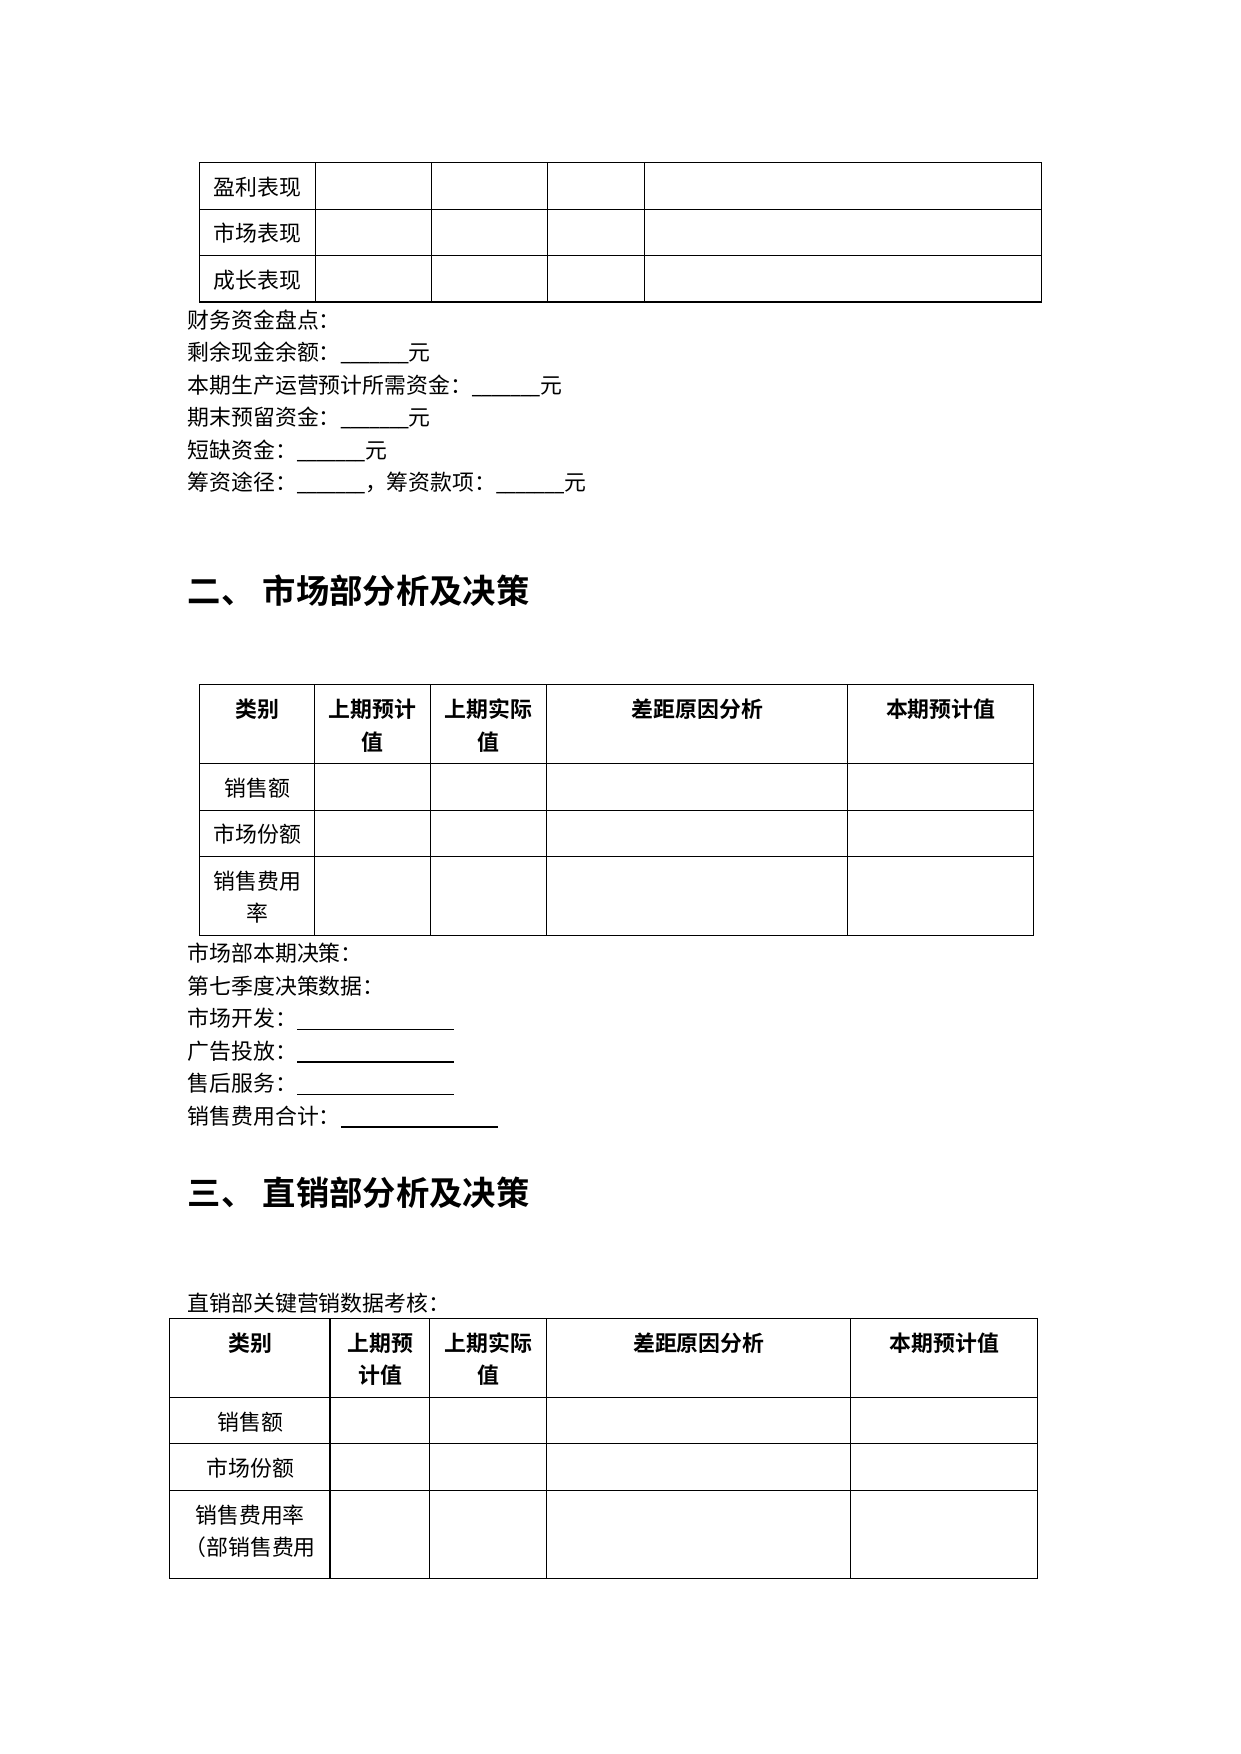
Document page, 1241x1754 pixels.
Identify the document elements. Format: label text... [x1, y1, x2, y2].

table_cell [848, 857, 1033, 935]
text 第七季度决策数据： [187, 968, 1053, 1001]
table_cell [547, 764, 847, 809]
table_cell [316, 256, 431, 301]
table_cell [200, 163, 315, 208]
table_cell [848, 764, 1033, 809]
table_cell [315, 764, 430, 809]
text 剩余现金余额：_______元 本期生产运营预计所需资金：_______元 [187, 335, 1053, 400]
text 售后服务： [187, 1066, 1053, 1098]
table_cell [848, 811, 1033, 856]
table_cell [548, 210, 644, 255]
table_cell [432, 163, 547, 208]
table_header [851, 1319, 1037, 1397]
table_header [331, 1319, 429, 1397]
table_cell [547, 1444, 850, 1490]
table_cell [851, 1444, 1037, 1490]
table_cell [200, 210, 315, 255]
text 短缺资金：_______元 [187, 432, 1053, 465]
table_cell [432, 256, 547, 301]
subtitle 市场部分析及决策 [187, 557, 1053, 622]
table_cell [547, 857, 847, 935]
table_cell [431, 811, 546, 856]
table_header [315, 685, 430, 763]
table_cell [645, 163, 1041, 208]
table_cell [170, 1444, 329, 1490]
text 直销部关键营销数据考核： [187, 1285, 1053, 1318]
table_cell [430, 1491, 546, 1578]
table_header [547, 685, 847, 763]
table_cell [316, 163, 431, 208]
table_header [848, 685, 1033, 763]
text 市场部本期决策： [187, 936, 1053, 968]
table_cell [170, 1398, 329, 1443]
text 广告投放： [187, 1033, 1053, 1066]
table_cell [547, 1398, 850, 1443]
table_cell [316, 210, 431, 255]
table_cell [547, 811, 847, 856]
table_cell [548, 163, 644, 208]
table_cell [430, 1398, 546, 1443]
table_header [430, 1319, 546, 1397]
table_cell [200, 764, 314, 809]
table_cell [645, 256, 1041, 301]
text 市场开发： [187, 1001, 1053, 1033]
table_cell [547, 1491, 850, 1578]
text 筹资途径：_______，筹资款项：_______元 [187, 465, 1053, 497]
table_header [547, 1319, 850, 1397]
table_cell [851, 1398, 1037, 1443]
text 销售费用合计： [187, 1098, 1053, 1131]
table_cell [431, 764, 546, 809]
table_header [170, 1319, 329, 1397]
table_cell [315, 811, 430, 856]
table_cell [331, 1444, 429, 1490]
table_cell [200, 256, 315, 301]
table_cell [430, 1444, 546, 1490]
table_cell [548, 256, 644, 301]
text 期末预留资金：_______元 [187, 400, 1053, 432]
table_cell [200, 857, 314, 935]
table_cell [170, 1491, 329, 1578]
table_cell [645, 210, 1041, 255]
subtitle 直销部分析及决策 [187, 1158, 1053, 1223]
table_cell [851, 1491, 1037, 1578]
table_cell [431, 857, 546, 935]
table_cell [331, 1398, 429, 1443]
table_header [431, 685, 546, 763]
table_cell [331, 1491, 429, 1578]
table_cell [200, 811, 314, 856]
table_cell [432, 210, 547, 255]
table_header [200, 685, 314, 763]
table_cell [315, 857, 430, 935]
text 财务资金盘点： [187, 302, 1053, 335]
